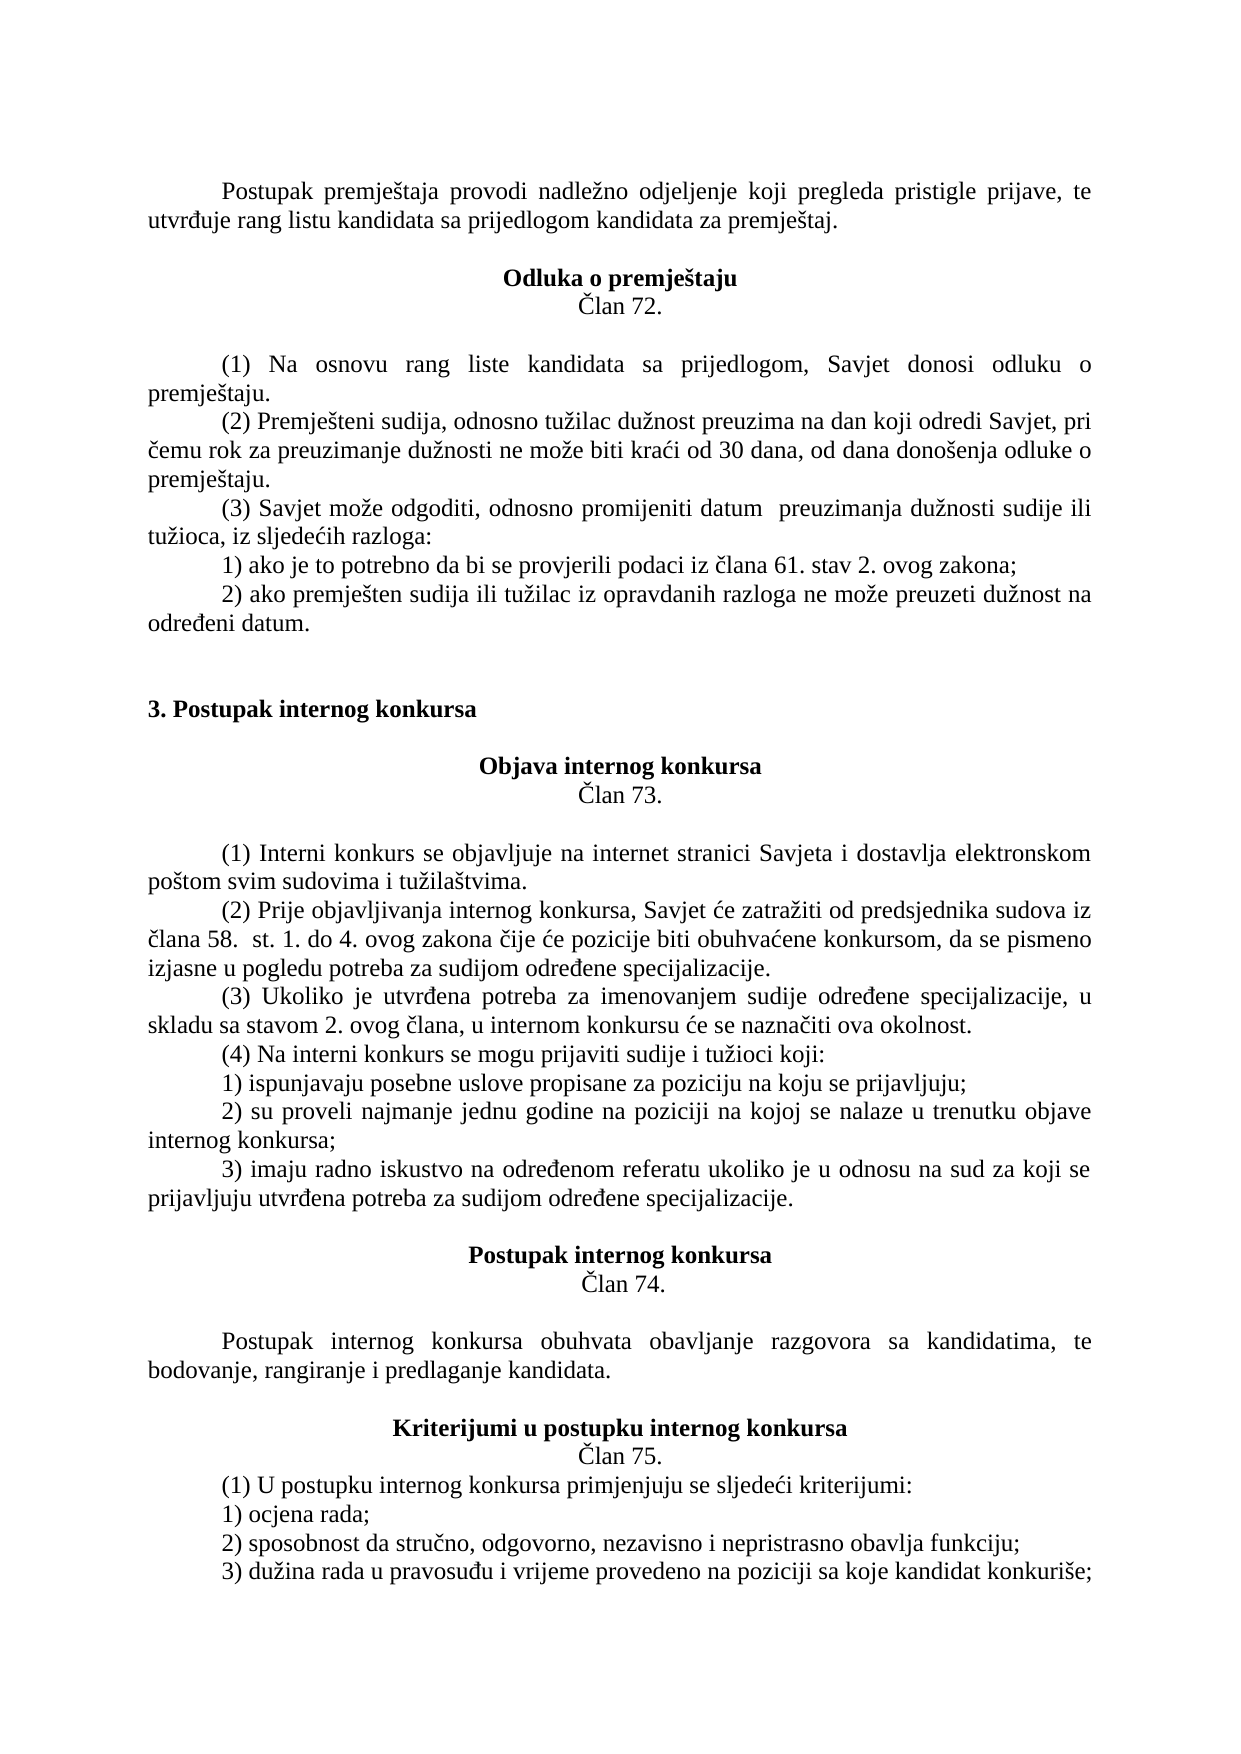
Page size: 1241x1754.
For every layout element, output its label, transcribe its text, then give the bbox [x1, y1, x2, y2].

text (2) Premješteni sudija, odnosno tužilac dužnost preuzima na dan koji odredi Savjet, pri čemu rok za preuzimanje dužnosti ne može biti kraći od 30 dana, od dana donošenja odluke o premještaju. [148, 406, 1093, 493]
text Objava internog konkursa [148, 751, 1093, 780]
text 2) ako premješten sudija ili tužilac iz opravdanih razloga ne može preuzeti dužnost na određeni datum. [148, 579, 1093, 636]
text 2) sposobnost da stručno, odgovorno, nezavisno i nepristrasno obavlja funkciju; [148, 1528, 1093, 1556]
text Kriterijumi u postupku internog konkursa [148, 1413, 1093, 1441]
text 1) ako je to potrebno da bi se provjerili podaci iz člana 61. stav 2. ovog zakona; [148, 550, 1093, 579]
text Član 74. [148, 1269, 1093, 1298]
text Postupak internog konkursa [148, 1240, 1093, 1269]
text Postupak premještaja provodi nadležno odjeljenje koji pregleda pristigle prijave, te utvrđuje rang listu kandidata sa prijedlogom kandidata za premještaj. [148, 176, 1093, 234]
text Član 73. [148, 780, 1093, 809]
text (1) U postupku internog konkursa primjenjuju se sljedeći kriterijumi: [148, 1470, 1093, 1499]
text 1) ocjena rada; [148, 1499, 1093, 1528]
text Postupak internog konkursa obuhvata obavljanje razgovora sa kandidatima, te bodovanje, rangiranje i predlaganje kandidata. [148, 1326, 1093, 1384]
text (4) Na interni konkurs se mogu prijaviti sudije i tužioci koji: [148, 1039, 1093, 1068]
text (2) Prije objavljivanja internog konkursa, Savjet će zatražiti od predsjednika sudova iz člana 58. st. 1. do 4. ovog zakona čije će pozicije biti obuhvaćene konkursom, da se pismeno izjasne u pogledu potreba za sudijom određene specijalizacije. [148, 895, 1093, 981]
text Član 75. [148, 1441, 1093, 1470]
text 3) dužina rada u pravosuđu i vrijeme provedeno na poziciji sa koje kandidat konkuriše; [148, 1556, 1093, 1585]
text 3) imaju radno iskustvo na određenom referatu ukoliko je u odnosu na sud za koji se prijavljuju utvrđena potreba za sudijom određene specijalizacije. [148, 1154, 1093, 1211]
text Član 72. [148, 291, 1093, 320]
text (1) Na osnovu rang liste kandidata sa prijedlogom, Savjet donosi odluku o premještaju. [148, 349, 1093, 406]
text 3. Postupak internog konkursa [148, 694, 1093, 723]
text 1) ispunjavaju posebne uslove propisane za poziciju na koju se prijavljuju; [148, 1068, 1093, 1096]
text (3) Ukoliko je utvrđena potreba za imenovanjem sudije određene specijalizacije, u skladu sa stavom 2. ovog člana, u internom konkursu će se naznačiti ova okolnost. [148, 981, 1093, 1039]
text Odluka o premještaju [148, 263, 1093, 291]
text (3) Savjet može odgoditi, odnosno promijeniti datum preuzimanja dužnosti sudije ili tužioca, iz sljedećih razloga: [148, 493, 1093, 550]
text (1) Interni konkurs se objavljuje na internet stranici Savjeta i dostavlja elektronskom poštom svim sudovima i tužilaštvima. [148, 838, 1093, 895]
text 2) su proveli najmanje jednu godine na poziciji na kojoj se nalaze u trenutku objave internog konkursa; [148, 1096, 1093, 1154]
